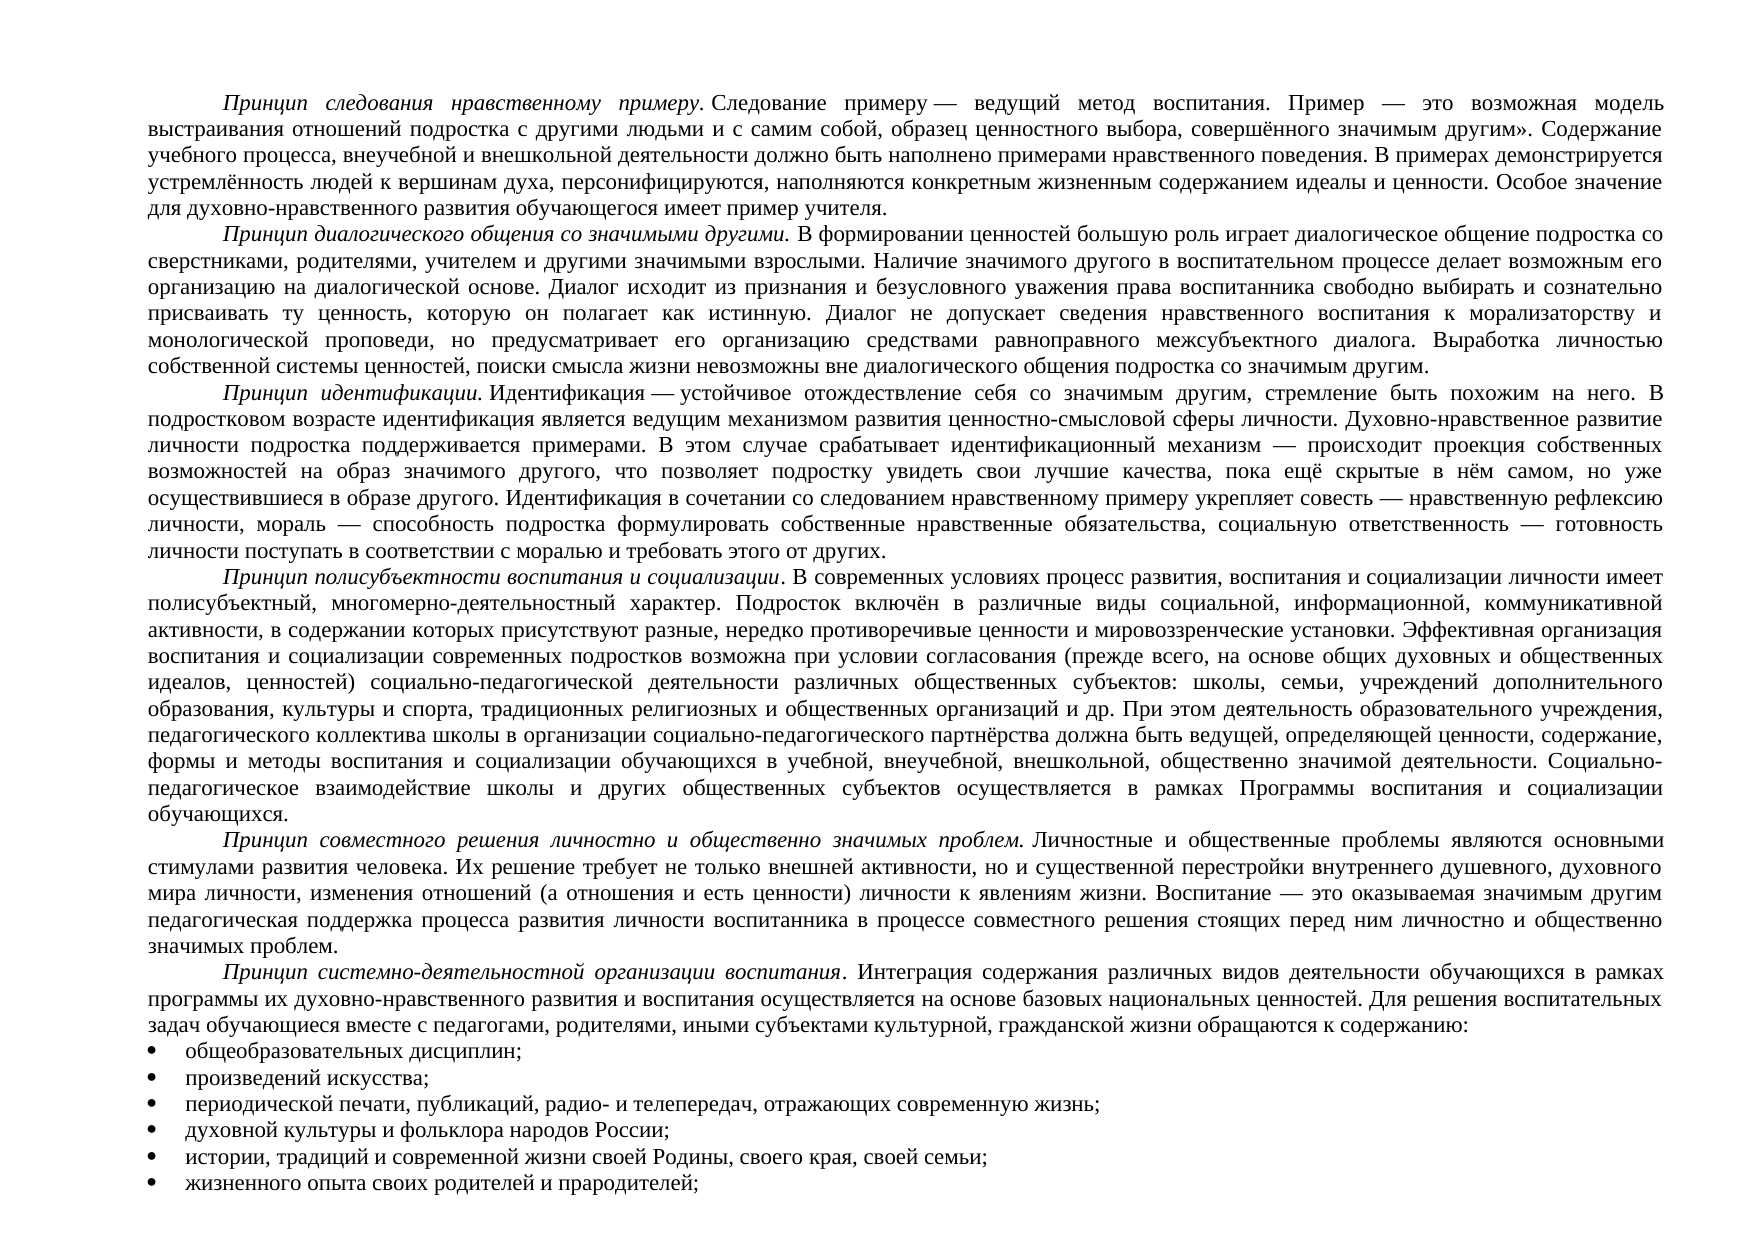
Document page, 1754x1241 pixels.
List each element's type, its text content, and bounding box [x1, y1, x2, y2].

list произведений искусства; [148, 1064, 1665, 1090]
text Принцип диалогического общения со значимыми другими. В формировании ценностей большую роль играет диалогическое общение подростка со сверстниками, родителями, учителем и другими значимыми взрослыми. Наличие значимого другого в воспитательном процессе делает возможным его организацию на диалогической основе. Диалог исходит из признания и безусловного уважения права воспитанника свободно выбирать и сознательно присваивать ту ценность, которую он полагает как истинную. Диалог не допускает сведения нравственного воспитания к морализаторству и монологической проповеди, но предусматривает его организацию средствами равноправного межсубъектного диалога. Выработка личностью собственной системы ценностей, поиски смысла жизни невозможны вне диалогического общения подростка со значимым другим. [148, 220, 1665, 378]
list духовной культуры и фольклора народов России; [148, 1116, 1665, 1143]
list истории, традиций и современной жизни своей Родины, своего края, своей семьи; [148, 1143, 1665, 1169]
list периодической печати, публикаций, радио- и телепередач, отражающих современную жизнь; [148, 1090, 1665, 1116]
text Принцип следования нравственному примеру. Следование примеру — ведущий метод воспитания. Пример — это возможная модель выстраивания отношений подростка с другими людьми и с самим собой, образец ценностного выбора, совершённого значимым другим». Содержание учебного процесса, внеучебной и внешкольной деятельности должно быть наполнено примерами нравственного поведения. В примерах демонстрируется устремлённость людей к вершинам духа, персонифицируются, наполняются конкретным жизненным содержанием идеалы и ценности. Особое значение для духовно-нравственного развития обучающегося имеет пример учителя. [148, 89, 1665, 220]
text Принцип идентификации. Идентификация — устойчивое отождествление себя со значимым другим, стремление быть похожим на него. В подростковом возрасте идентификация является ведущим механизмом развития ценностно-смысловой сферы личности. Духовно-нравственное развитие личности подростка поддерживается примерами. В этом случае срабатывает идентификационный механизм — происходит проекция собственных возможностей на образ значимого другого, что позволяет подростку увидеть свои лучшие качества, пока ещё скрытые в нём самом, но уже осуществившиеся в образе другого. Идентификация в сочетании со следованием нравственному примеру укрепляет совесть — нравственную рефлексию личности, мораль — способность подростка формулировать собственные нравственные обязательства, социальную ответственность — готовность личности поступать в соответствии с моралью и требовать этого от других. [148, 378, 1665, 563]
list жизненного опыта своих родителей и прародителей; [148, 1169, 1665, 1196]
text Принцип совместного решения личностно и общественно значимых проблем. Личностные и общественные проблемы являются основными стимулами развития человека. Их решение требует не только внешней активности, но и существенной перестройки внутреннего душевного, духовного мира личности, изменения отношений (а отношения и есть ценности) личности к явлениям жизни. Воспитание — это оказываемая значимым другим педагогическая поддержка процесса развития личности воспитанника в процессе совместного решения стоящих перед ним личностно и общественно значимых проблем. [148, 827, 1665, 958]
text Принцип полисубъектности воспитания и социализации. В современных условиях процесс развития, воспитания и социализации личности имеет полисубъектный, многомерно-деятельностный характер. Подросток включён в различные виды социальной, информационной, коммуникативной активности, в содержании которых присутствуют разные, нередко противоречивые ценности и мировоззренческие установки. Эффективная организация воспитания и социализации современных подростков возможна при условии согласования (прежде всего, на основе общих духовных и общественных идеалов, ценностей) социально-педагогической деятельности различных общественных субъектов: школы, семьи, учреждений дополнительного образования, культуры и спорта, традиционных религиозных и общественных организаций и др. При этом деятельность образовательного учреждения, педагогического коллектива школы в организации социально-педагогического партнёрства должна быть ведущей, определяющей ценности, содержание, формы и методы воспитания и социализации обучающихся в учебной, внеучебной, внешкольной, общественно значимой деятельности. Социально-педагогическое взаимодействие школы и других общественных субъектов осуществляется в рамках Программы воспитания и социализации обучающихся. [148, 563, 1665, 827]
text Принцип системно-деятельностной организации воспитания. Интеграция содержания различных видов деятельности обучающихся в рамках программы их духовно-нравственного развития и воспитания осуществляется на основе базовых национальных ценностей. Для решения воспитательных задач обучающиеся вместе с педагогами, родителями, иными субъектами культурной, гражданской жизни обращаются к содержанию: [148, 958, 1665, 1037]
list общеобразовательных дисциплин; [148, 1037, 1665, 1064]
